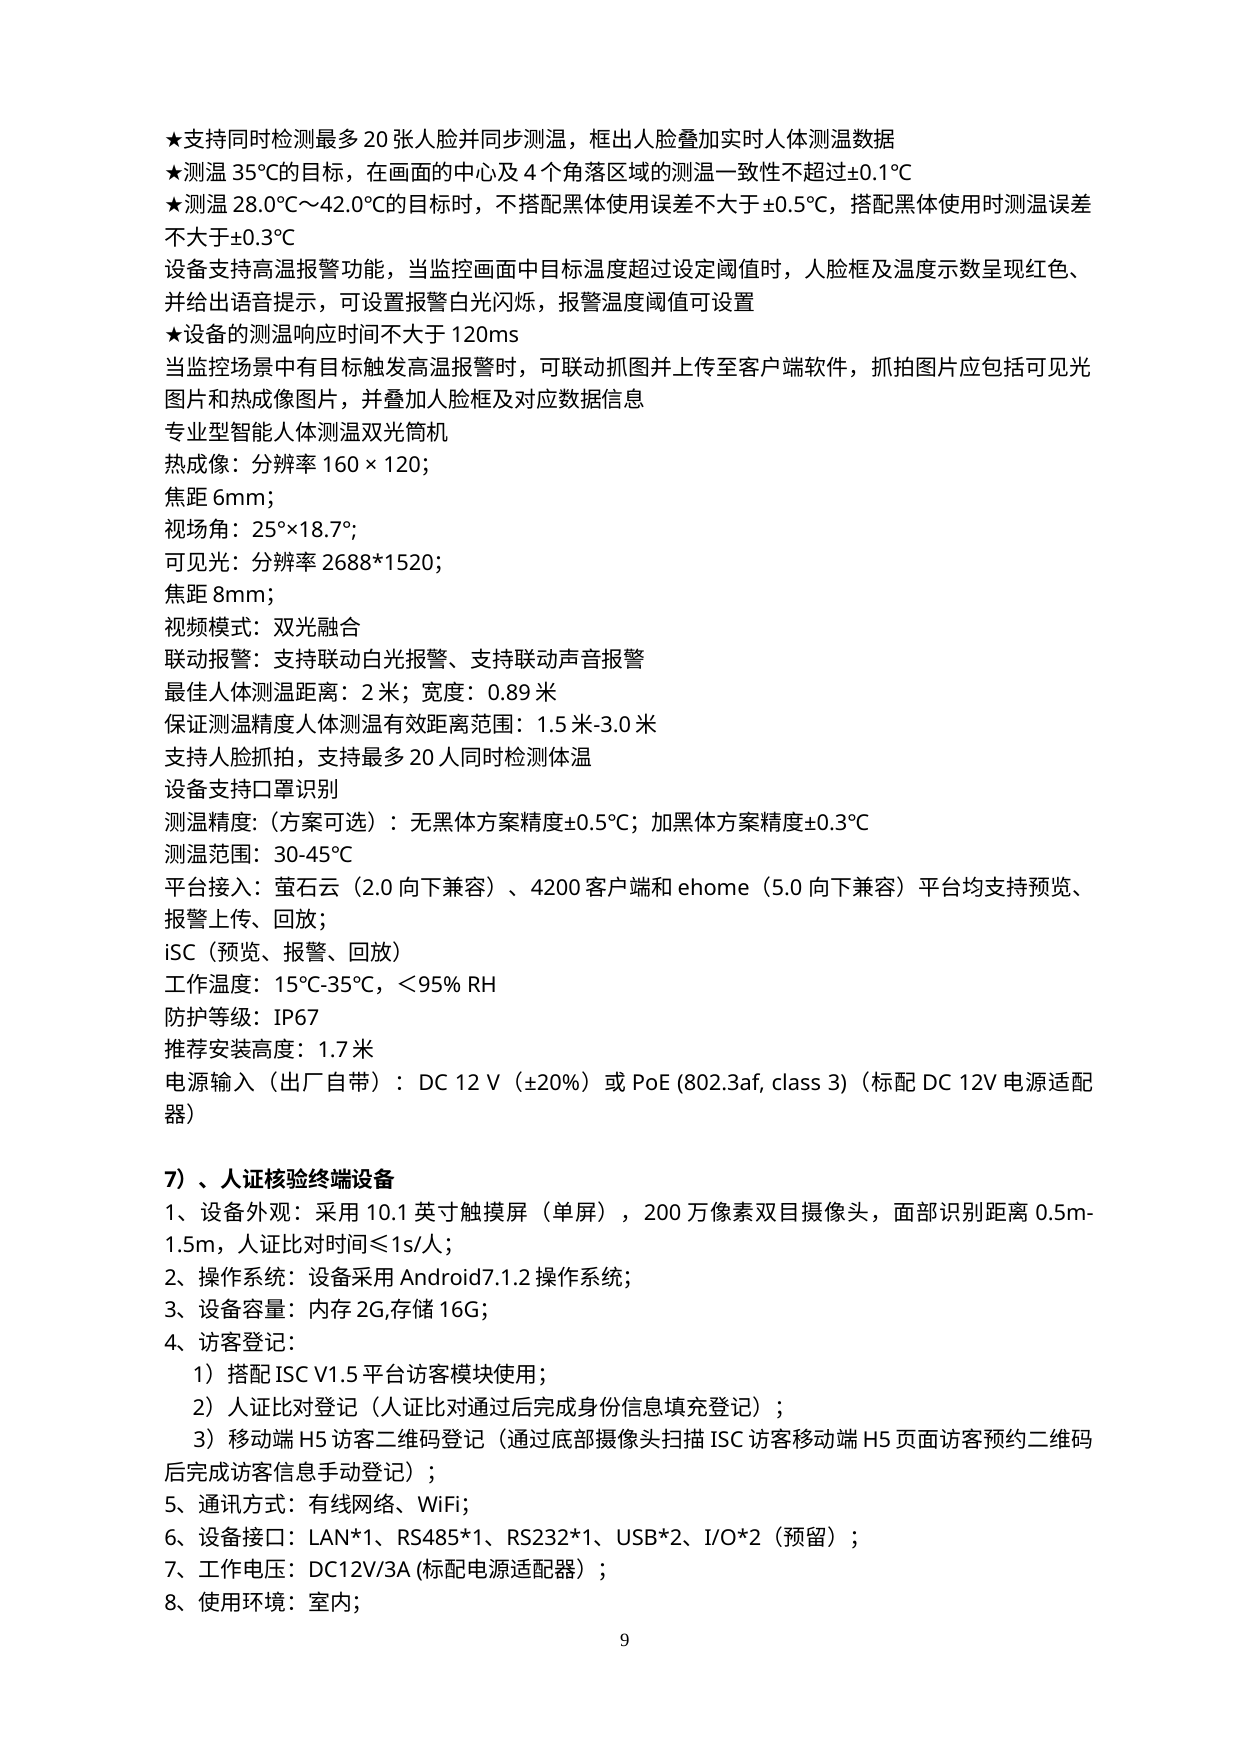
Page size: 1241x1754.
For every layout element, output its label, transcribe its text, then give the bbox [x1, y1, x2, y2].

text 专业型智能人体测温双光筒机 热成像：分辨率160 × 120； 焦距6mm； [164, 414, 1094, 512]
text ★支持同时检测最多20张人脸并同步测温，框出人脸叠加实时人体测温数据 [164, 122, 1094, 154]
text 7、工作电压：DC12V/3A (标配电源适配器）； [164, 1552, 1094, 1584]
text 2）人证比对登记（人证比对通过后完成身份信息填充登记）； [164, 1389, 1094, 1422]
text ★设备的测温响应时间不大于120ms [164, 317, 1094, 349]
text 4、访客登记： [164, 1324, 1094, 1357]
text 联动报警：支持联动白光报警、支持联动声音报警 [164, 642, 1094, 674]
text 当监控场景中有目标触发高温报警时，可联动抓图并上传至客户端软件，抓拍图片应包括可见光图片和热成像图片，并叠加人脸框及对应数据信息 [164, 349, 1094, 414]
text 8、使用环境：室内； [164, 1584, 1094, 1617]
text 保证测温精度人体测温有效距离范围：1.5米-3.0米 [164, 707, 1094, 739]
text 1、设备外观：采用10.1英寸触摸屏（单屏），200万像素双目摄像头，面部识别距离0.5m-1.5m，人证比对时间≤1s/人； [164, 1194, 1094, 1259]
text ★测温35℃的目标，在画面的中心及4个角落区域的测温一致性不超过±0.1℃ [164, 154, 1094, 187]
text 焦距8mm； [164, 577, 1094, 609]
text 5、通讯方式：有线网络、WiFi； [164, 1487, 1094, 1519]
text 视频模式：双光融合 [164, 609, 1094, 642]
text 设备支持高温报警功能，当监控画面中目标温度超过设定阈值时，人脸框及温度示数呈现红色、并给出语音提示，可设置报警白光闪烁，报警温度阈值可设置 [164, 252, 1094, 317]
text 1）搭配ISC V1.5平台访客模块使用； [164, 1357, 1094, 1389]
text 2、操作系统：设备采用Android7.1.2操作系统； [164, 1259, 1094, 1292]
text 6、设备接口：LAN*1、RS485*1、RS232*1、USB*2、I/O*2（预留）； [164, 1519, 1094, 1552]
text ★测温28.0℃～42.0℃的目标时，不搭配黑体使用误差不大于±0.5℃，搭配黑体使用时测温误差不大于±0.3℃ [164, 187, 1094, 252]
text 3）移动端H5访客二维码登记（通过底部摄像头扫描ISC访客移动端H5页面访客预约二维码后完成访客信息手动登记）； [164, 1422, 1094, 1487]
text 可见光：分辨率2688*1520； [164, 544, 1094, 577]
text 视场角：25°×18.7°; [164, 512, 1094, 544]
text 支持人脸抓拍，支持最多20人同时检测体温 设备支持口罩识别 测温精度:（方案可选）：无黑体方案精度±0.5℃；加黑体方案精度±0.3℃ 测温范围：30-45℃ 平台接入：萤石云（2.0 向下兼容）、4200客户端和ehome（5.0 向下兼容）平台均支持预览、报警上传、回放； iSC（预览、报警、回放） 工作温度：15℃-35℃，＜95% RH 防护等级：IP67 推荐安装高度：1.7米 电源输入（出厂自带）：DC 12 V（±20%）或PoE (802.3af, class 3)（标配DC 12V电源适配器） [164, 739, 1094, 1129]
text 最佳人体测温距离：2米；宽度：0.89米 [164, 674, 1094, 707]
list 、人证核验终端设备 [164, 1162, 1094, 1194]
text 3、设备容量：内存2G,存储16G； [164, 1292, 1094, 1324]
